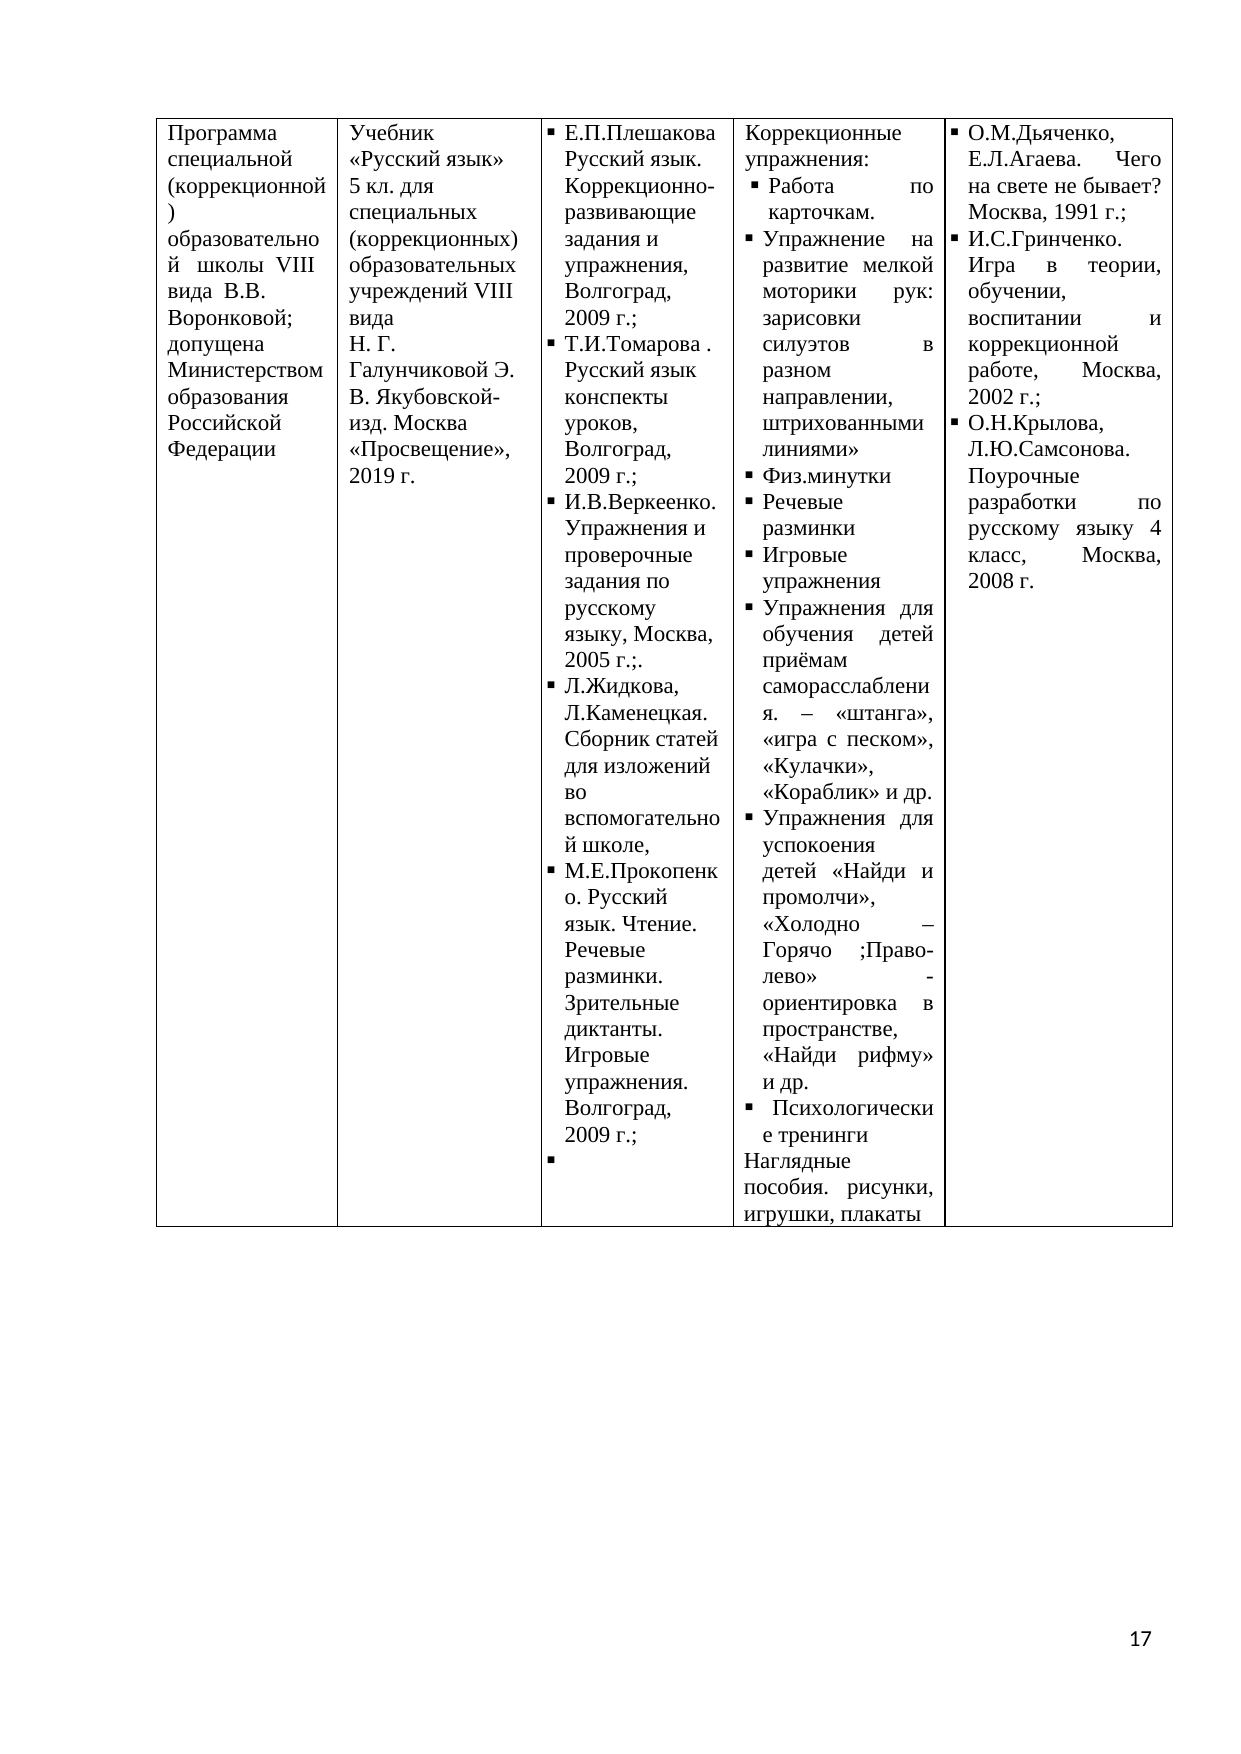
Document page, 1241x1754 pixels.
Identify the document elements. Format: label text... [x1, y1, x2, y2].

table_header Коррекционные упражнения: Работа по карточкам. Упражнение на развитие мелкой моторики рук: зарисовки силуэтов в разном направлении, штрихованными линиями» Физ.минутки Речевые разминки Игровые упражнения Упражнения для обучения детей приёмам саморасслабления. – «штанга», «игра с песком», «Кулачки», «Кораблик» и др. Упражнения для успокоения детей «Найди и промолчи», «Холодно –Горячо ;Право-лево» -ориентировка в пространстве, «Найди рифму» и др. Психологические тренинги Наглядные пособия. рисунки, игрушки, плакаты [734, 119, 944, 1226]
table_header Е.П.Плешакова Русский язык. Коррекционно-развивающие задания и упражнения, Волгоград, .; Т.И.Томарова .Русский язык конспекты уроков, Волгоград, .; И.В.Веркеенко. Упражнения и проверочные задания по русскому языку, Москва, .;. Л.Жидкова, Л.Каменецкая. Сборник статей для изложений во вспомогательной школе, М.Е.Прокопенко. Русский язык. Чтение. Речевые разминки. Зрительные диктанты. Игровые упражнения. Волгоград, .; [542, 119, 733, 1226]
table_header Программа специальной (коррекционной) образовательной школы VIII вида В.В. Воронковой; допущена Министерством образования Российской Федерации [157, 119, 337, 1226]
table_header О.М.Дьяченко, Е.Л.Агаева. Чего на свете не бывает? Москва, .; И.С.Гринченко. Игра в теории, обучении, воспитании и коррекционной работе, Москва, .; О.Н.Крылова, Л.Ю.Самсонова. Поурочные разработки по русскому языку 4 класс, Москва, . [946, 119, 1172, 1226]
table_header Учебник «Русский язык» 5 кл. для специальных (коррекционных) образовательных учреждений VIII вида Н. Г. Галунчиковой Э. В. Якубовской- изд. Москва «Просвещение», 2019 г. [338, 119, 541, 1226]
